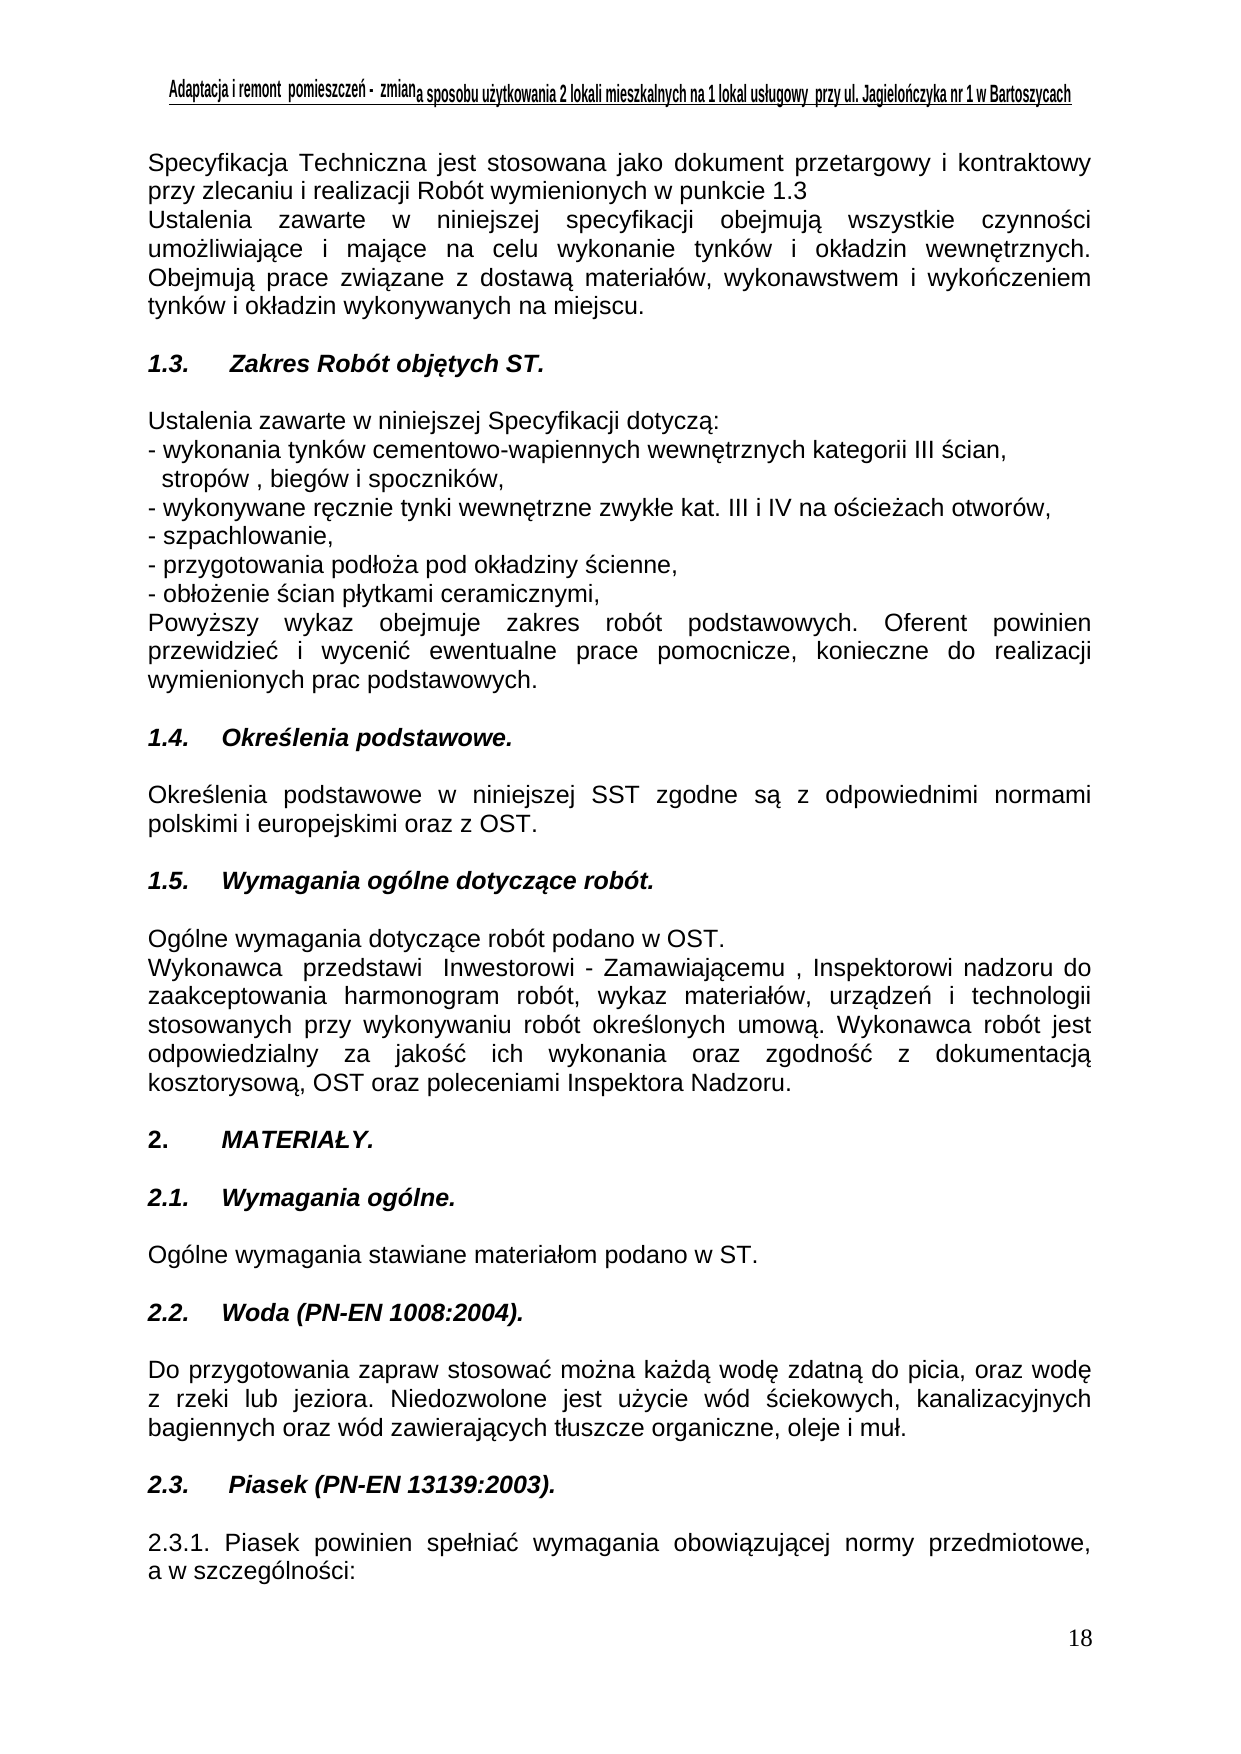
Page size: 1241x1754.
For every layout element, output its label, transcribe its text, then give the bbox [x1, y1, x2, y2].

text - szpachlowanie, [148, 521, 1093, 550]
text 2.3.1. Piasek powinien spełniać wymagania obowiązującej normy przedmiotowe, a w szczególności: [148, 1528, 1093, 1585]
text stropów , biegów i spoczników, [148, 464, 1093, 493]
text Ustalenia zawarte w niniejszej Specyfikacji dotyczą: [148, 406, 1093, 435]
text 1.5. Wymagania ogólne dotyczące robót. [148, 866, 1093, 895]
text Specyfikacja Techniczna jest stosowana jako dokument przetargowy i kontraktowy przy zlecaniu i realizacji Robót wymienionych w punkcie 1.3 [148, 148, 1093, 205]
text Ogólne wymagania stawiane materiałom podano w ST. [148, 1240, 1093, 1269]
text - wykonania tynków cementowo-wapiennych wewnętrznych kategorii III ścian, [148, 435, 1093, 464]
text Powyższy wykaz obejmuje zakres robót podstawowych. Oferent powinien przewidzieć i wycenić ewentualne prace pomocnicze, konieczne do realizacji wymienionych prac podstawowych. [148, 608, 1093, 694]
text 2. MATERIAŁY. [148, 1125, 1093, 1154]
text 1.4. Określenia podstawowe. [148, 723, 1093, 751]
text - przygotowania podłoża pod okładziny ścienne, [148, 550, 1093, 579]
text - obłożenie ścian płytkami ceramicznymi, [148, 579, 1093, 608]
text Ogólne wymagania dotyczące robót podano w OST. [148, 924, 1093, 953]
text 2.1. Wymagania ogólne. [148, 1183, 1093, 1211]
text Do przygotowania zapraw stosować można każdą wodę zdatną do picia, oraz wodę z rzeki lub jeziora. Niedozwolone jest użycie wód ściekowych, kanalizacyjnych bagiennych oraz wód zawierających tłuszcze organiczne, oleje i muł. [148, 1355, 1093, 1441]
text 2.3. Piasek (PN-EN 13139:2003). [148, 1470, 1093, 1499]
text Wykonawca przedstawi Inwestorowi - Zamawiającemu , Inspektorowi nadzoru do zaakceptowania harmonogram robót, wykaz materiałów, urządzeń i technologii stosowanych przy wykonywaniu robót określonych umową. Wykonawca robót jest odpowiedzialny za jakość ich wykonania oraz zgodność z dokumentacją kosztorysową, OST oraz poleceniami Inspektora Nadzoru. [148, 953, 1093, 1096]
text 2.2. Woda (PN-EN 1008:2004). [148, 1298, 1093, 1326]
text Określenia podstawowe w niniejszej SST zgodne są z odpowiednimi normami polskimi i europejskimi oraz z OST. [148, 780, 1093, 838]
text - wykonywane ręcznie tynki wewnętrzne zwykłe kat. III i IV na ościeżach otworów, [148, 493, 1093, 521]
text Ustalenia zawarte w niniejszej specyfikacji obejmują wszystkie czynności umożliwiające i mające na celu wykonanie tynków i okładzin wewnętrznych. Obejmują prace związane z dostawą materiałów, wykonawstwem i wykończeniem tynków i okładzin wykonywanych na miejscu. [148, 205, 1093, 320]
list Zakres Robót objętych ST. [148, 349, 1093, 378]
